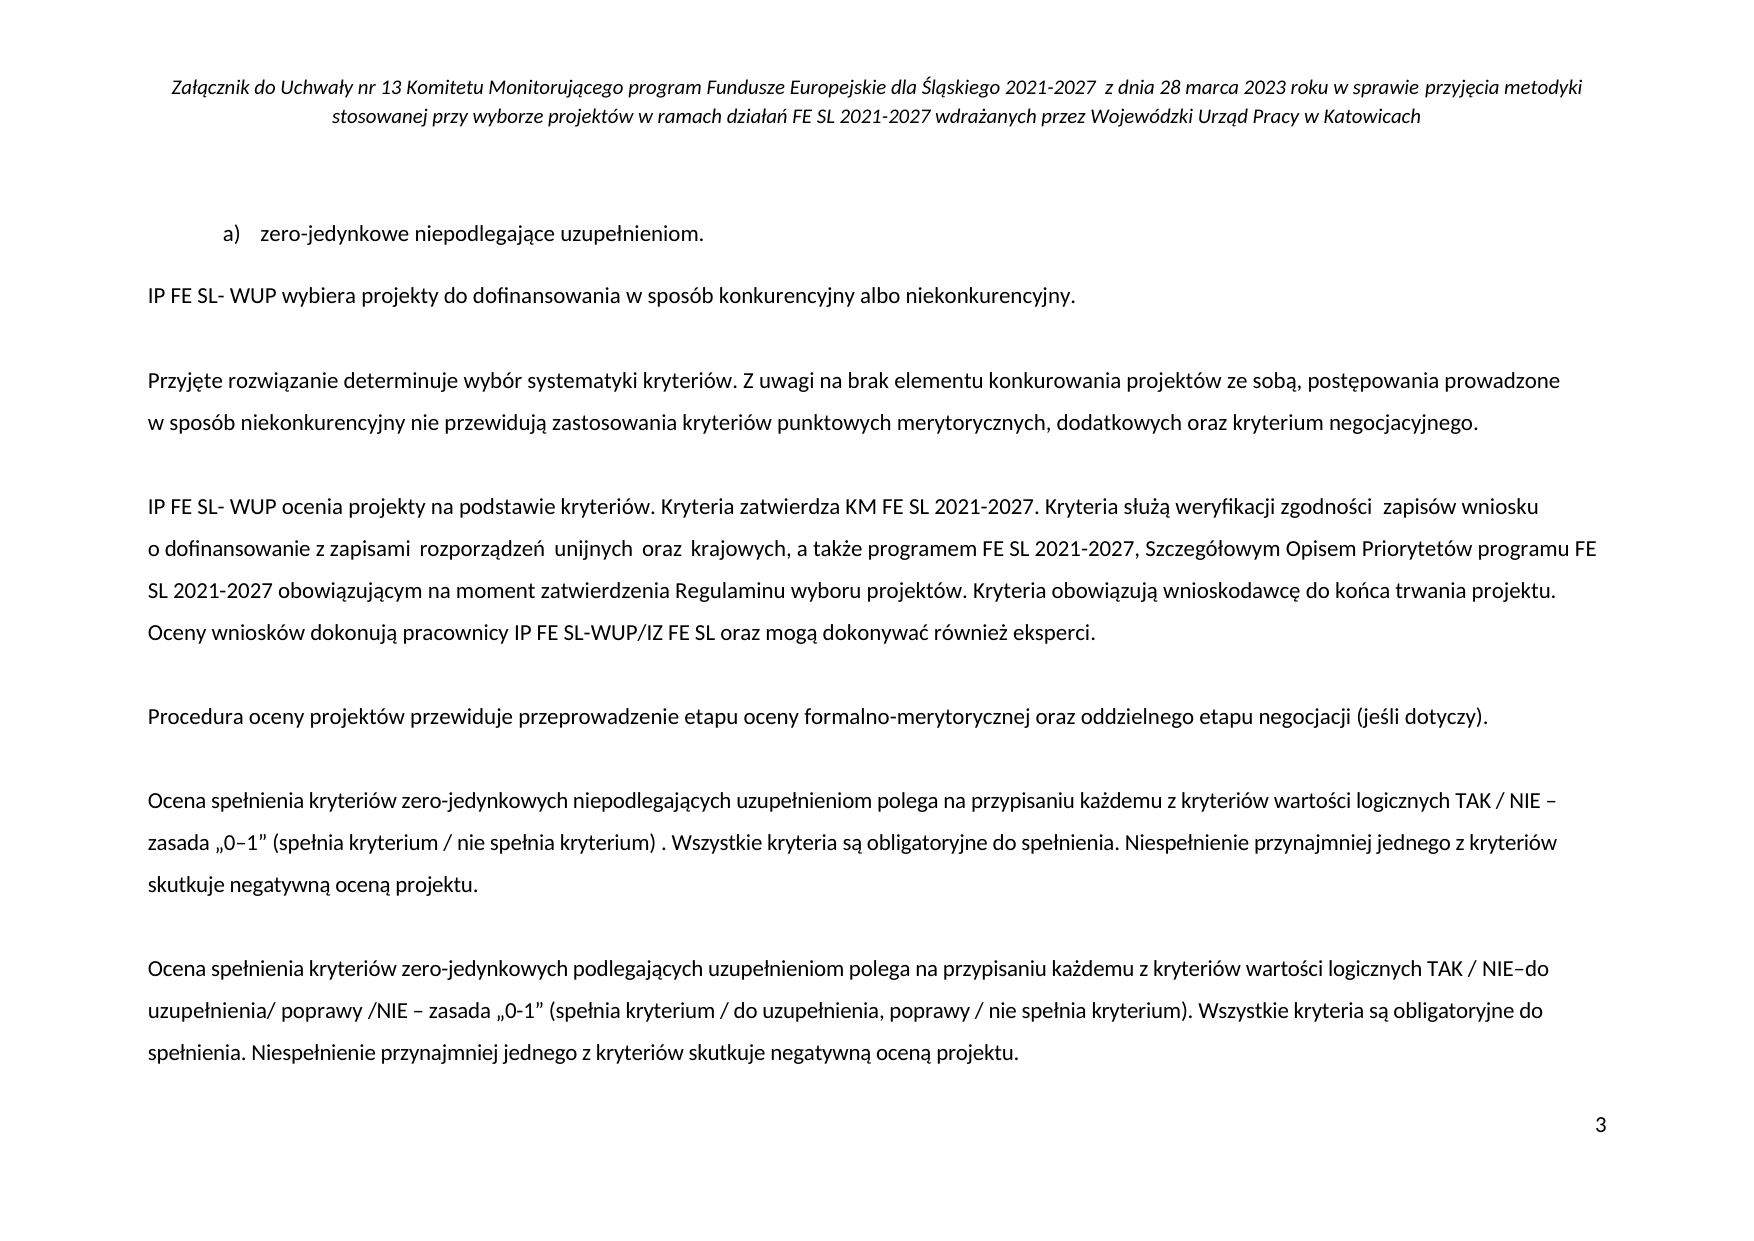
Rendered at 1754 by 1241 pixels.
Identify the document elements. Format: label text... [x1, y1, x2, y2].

text IP FE SL- WUP ocenia projekty na podstawie kryteriów. Kryteria zatwierdza KM FE SL 2021-2027. Kryteria służą weryfikacji zgodności zapisów wniosku o dofinansowanie z zapisami rozporządzeń unijnych oraz krajowych, a także programem FE SL 2021-2027, Szczegółowym Opisem Priorytetów programu FE SL 2021-2027 obowiązującym na moment zatwierdzenia Regulaminu wyboru projektów. Kryteria obowiązują wnioskodawcę do końca trwania projektu. Oceny wniosków dokonują pracownicy IP FE SL-WUP/IZ FE SL oraz mogą dokonywać również eksperci. [148, 492, 1606, 646]
text Przyjęte rozwiązanie determinuje wybór systematyki kryteriów. Z uwagi na brak elementu konkurowania projektów ze sobą, postępowania prowadzone w sposób niekonkurencyjny nie przewidują zastosowania kryteriów punktowych merytorycznych, dodatkowych oraz kryterium negocjacyjnego. [148, 366, 1606, 436]
text Ocena spełnienia kryteriów zero-jedynkowych podlegających uzupełnieniom polega na przypisaniu każdemu z kryteriów wartości logicznych TAK / NIE–do uzupełnienia/ poprawy /NIE – zasada „0-1” (spełnia kryterium / do uzupełnienia, poprawy / nie spełnia kryterium). Wszystkie kryteria są obligatoryjne do spełnienia. Niespełnienie przynajmniej jednego z kryteriów skutkuje negatywną oceną projektu. [148, 954, 1606, 1066]
text Procedura oceny projektów przewiduje przeprowadzenie etapu oceny formalno-merytorycznej oraz oddzielnego etapu negocjacji (jeśli dotyczy). [148, 702, 1606, 730]
text IP FE SL- WUP wybiera projekty do dofinansowania w sposób konkurencyjny albo niekonkurencyjny. [148, 282, 1606, 310]
text Ocena spełnienia kryteriów zero-jedynkowych niepodlegających uzupełnieniom polega na przypisaniu każdemu z kryteriów wartości logicznych TAK / NIE – zasada „0–1” (spełnia kryterium / nie spełnia kryterium) . Wszystkie kryteria są obligatoryjne do spełnienia. Niespełnienie przynajmniej jednego z kryteriów skutkuje negatywną oceną projektu. [148, 786, 1606, 898]
list zero-jedynkowe niepodlegające uzupełnieniom. [223, 219, 1606, 247]
